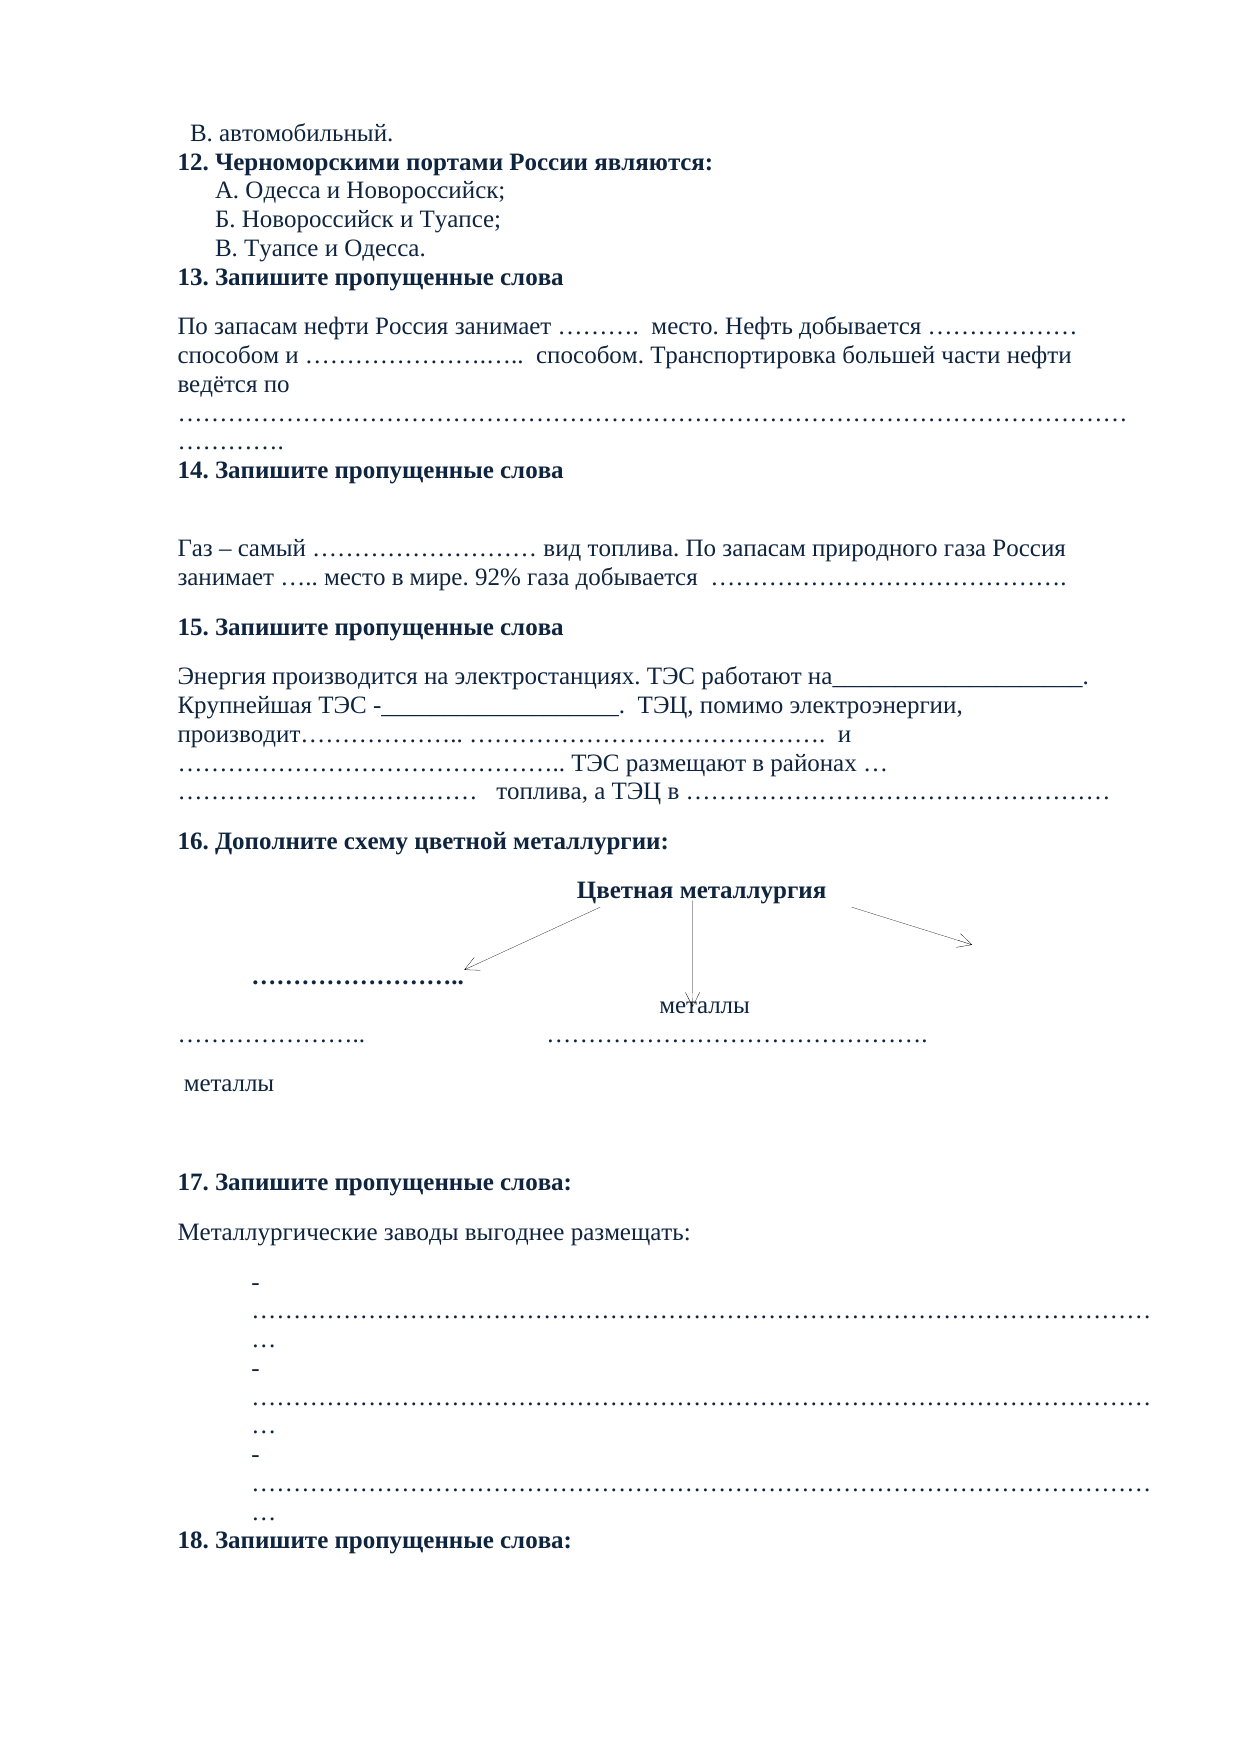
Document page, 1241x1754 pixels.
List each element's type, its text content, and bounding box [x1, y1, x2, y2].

text Б. Новороссийск и Туапсе; [177, 204, 1152, 233]
text Цветная металлургия [251, 876, 1152, 904]
text 16. Дополните схему цветной металлургии: [177, 826, 1152, 855]
text 13. Запишите пропущенные слова [177, 262, 1152, 291]
text 12. Черноморскими портами России являются: [177, 147, 1152, 176]
text металлы [251, 990, 1152, 1019]
text В. Туапсе и Одесса. [177, 233, 1152, 262]
text 18. Запишите пропущенные слова: [177, 1525, 1152, 1554]
text В. автомобильный. [177, 118, 1152, 147]
text Металлургические заводы выгоднее размещать: [177, 1217, 1152, 1246]
text По запасам нефти Россия занимает ………. место. Нефть добывается ……………… способом и ………………….….. способом. Транспортировка большей части нефти ведётся по ………………………………………………………………………………………………………………. [177, 311, 1152, 455]
text Энергия производится на электростанциях. ТЭС работают на____________________. Крупнейшая ТЭС -___________________. ТЭЦ, помимо электроэнергии, производит……………….. ……………………………………. и ……………………………………….. ТЭС размещают в районах … ……………………………… топлива, а ТЭЦ в …………………………………………… [177, 661, 1152, 805]
text А. Одесса и Новороссийск; [177, 176, 1152, 204]
text - ………………………………………………………………………………………………… [251, 1353, 1152, 1439]
text 15. Запишите пропущенные слова [177, 612, 1152, 641]
text 17. Запишите пропущенные слова: [177, 1167, 1152, 1196]
text металлы [177, 1068, 1152, 1097]
text - ………………………………………………………………………………………………… [251, 1267, 1152, 1353]
text …………………….. [693, 933, 1152, 990]
text Газ – самый ……………………… вид топлива. По запасам природного газа Россия занимает ….. место в мире. 92% газа добывается ……………………………………. [177, 533, 1152, 591]
text 14. Запишите пропущенные слова [177, 455, 1152, 484]
text - ………………………………………………………………………………………………… [251, 1439, 1152, 1525]
text ………………….. ………………………………………. [177, 1019, 1152, 1047]
text …………………….. [251, 933, 692, 990]
